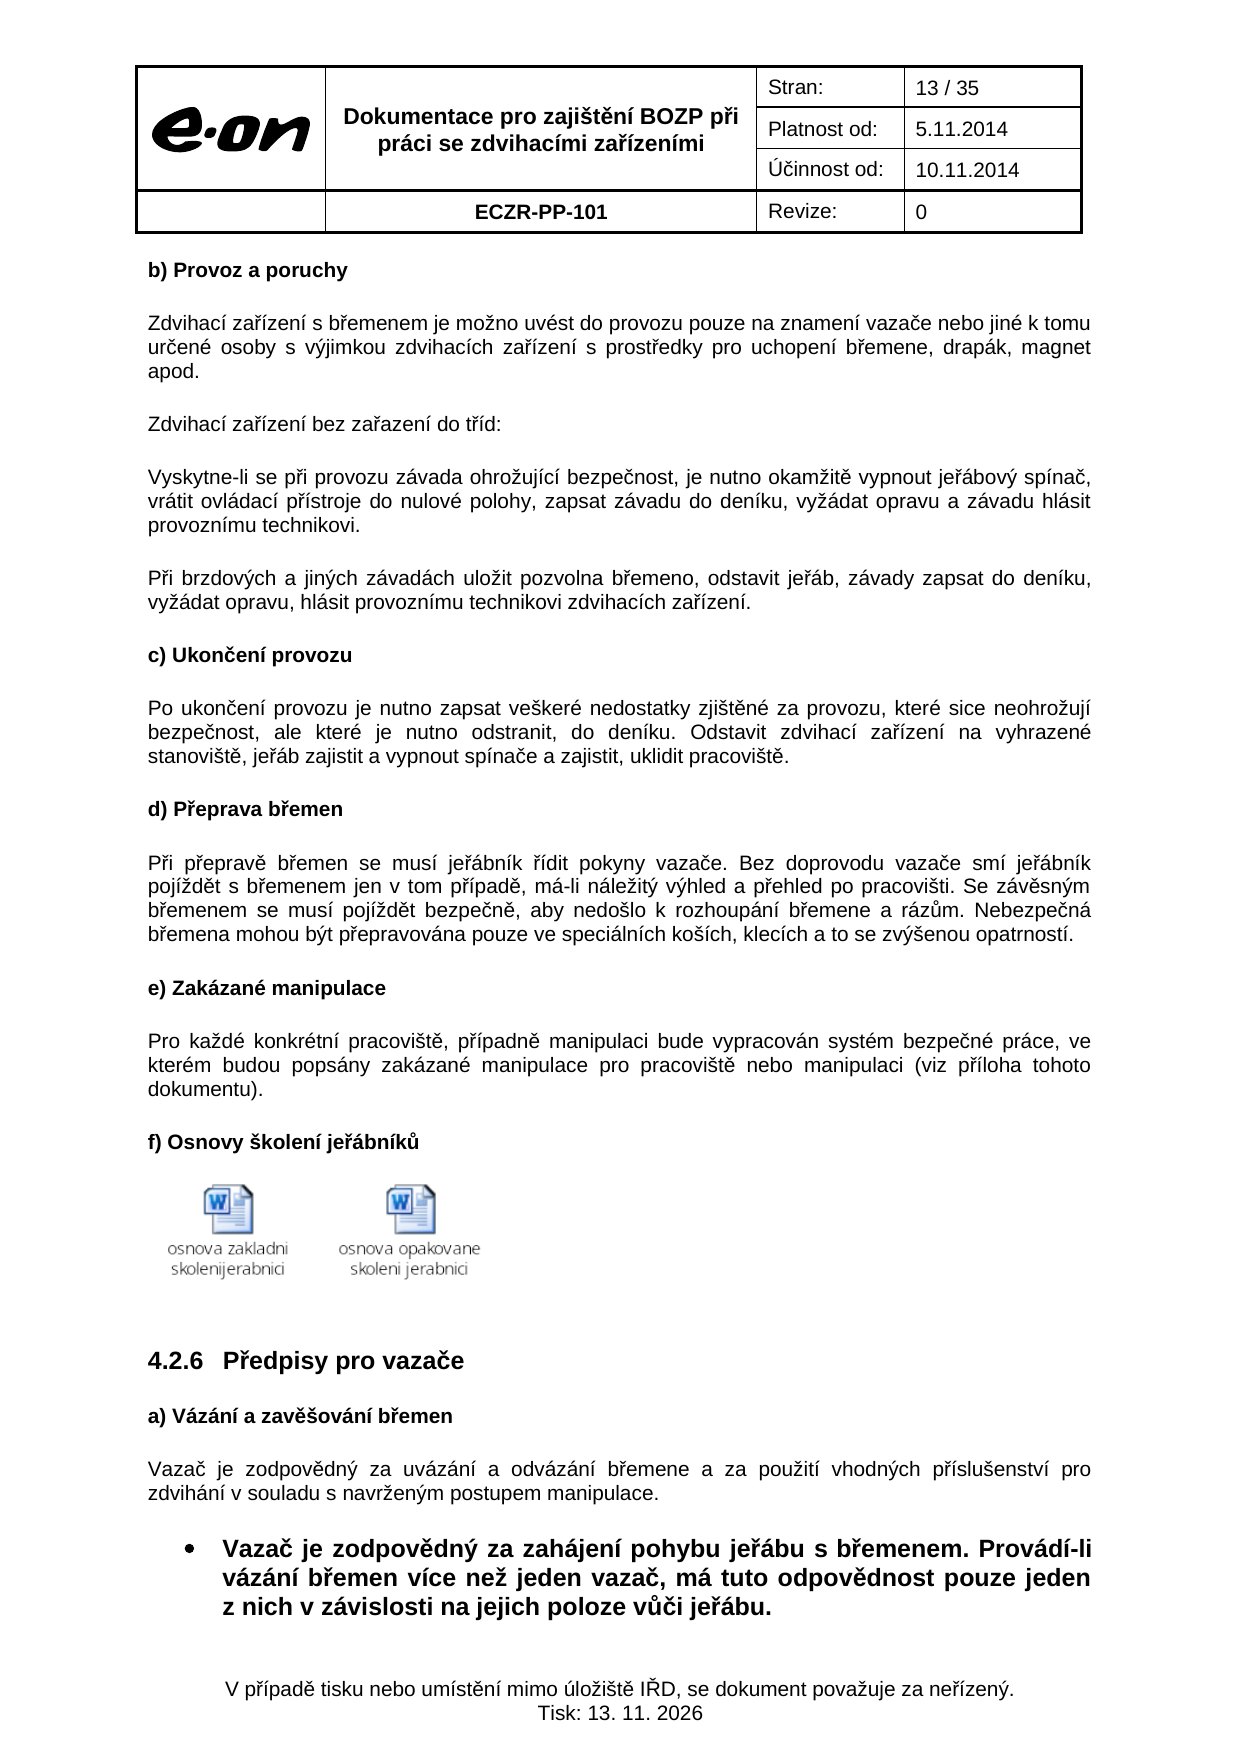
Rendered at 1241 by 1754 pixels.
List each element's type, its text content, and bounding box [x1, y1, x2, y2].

text Vazač je zodpovědný za uvázání a odvázání břemene a za použití vhodných příslušenství pro zdvihání v souladu s navrženým postupem manipulace. [148, 1457, 1092, 1505]
text c) Ukončení provozu [148, 643, 1092, 667]
text Zdvihací zařízení bez zařazení do tříd: [148, 412, 1092, 436]
text Vyskytne-li se při provozu závada ohrožující bezpečnost, je nutno okamžitě vypnout jeřábový spínač, vrátit ovládací přístroje do nulové polohy, zapsat závadu do deníku, vyžádat opravu a závadu hlásit provoznímu technikovi. [148, 465, 1092, 537]
text Zdvihací zařízení s břemenem je možno uvést do provozu pouze na znamení vazače nebo jiné k tomu určené osoby s výjimkou zdvihacích zařízení s prostředky pro uchopení břemene, drapák, magnet apod. [148, 311, 1092, 383]
text f) Osnovy školení jeřábníků [148, 1129, 1092, 1153]
subtitle Předpisy pro vazače [148, 1346, 1092, 1374]
text Pro každé konkrétní pracoviště, případně manipulaci bude vypracován systém bezpečné práce, ve kterém budou popsány zakázané manipulace pro pracoviště nebo manipulaci (viz příloha tohoto dokumentu). [148, 1028, 1092, 1100]
text d) Přeprava břemen [148, 797, 1092, 821]
text Při přepravě břemen se musí jeřábník řídit pokyny vazače. Bez doprovodu vazače smí jeřábník pojíždět s břemenem jen v tom případě, má-li náležitý výhled a přehled po pracovišti. Se závěsným břemenem se musí pojíždět bezpečně, aby nedošlo k rozhoupání břemene a rázům. Nebezpečná břemena mohou být přepravována pouze ve speciálních koších, klecích a to se zvýšenou opatrností. [148, 850, 1092, 946]
list Vazač je zodpovědný za zahájení pohybu jeřábu s břemenem. Provádí-li vázání břemen více než jeden vazač, má tuto odpovědnost pouze jeden z nich v závislosti na jejich poloze vůči jeřábu. [185, 1534, 1092, 1620]
text b) Provoz a poruchy [148, 258, 1092, 282]
text a) Vázání a zavěšování břemen [148, 1404, 1092, 1428]
text Při brzdových a jiných závadách uložit pozvolna břemeno, odstavit jeřáb, závady zapsat do deníku, vyžádat opravu, hlásit provoznímu technikovi zdvihacích zařízení. [148, 566, 1092, 614]
text e) Zakázané manipulace [148, 975, 1092, 999]
text Po ukončení provozu je nutno zapsat veškeré nedostatky zjištěné za provozu, které sice neohrožují bezpečnost, ale které je nutno odstranit, do deníku. Odstavit zdvihací zařízení na vyhrazené stanoviště, jeřáb zajistit a vypnout spínače a zajistit, uklidit pracoviště. [148, 696, 1092, 768]
